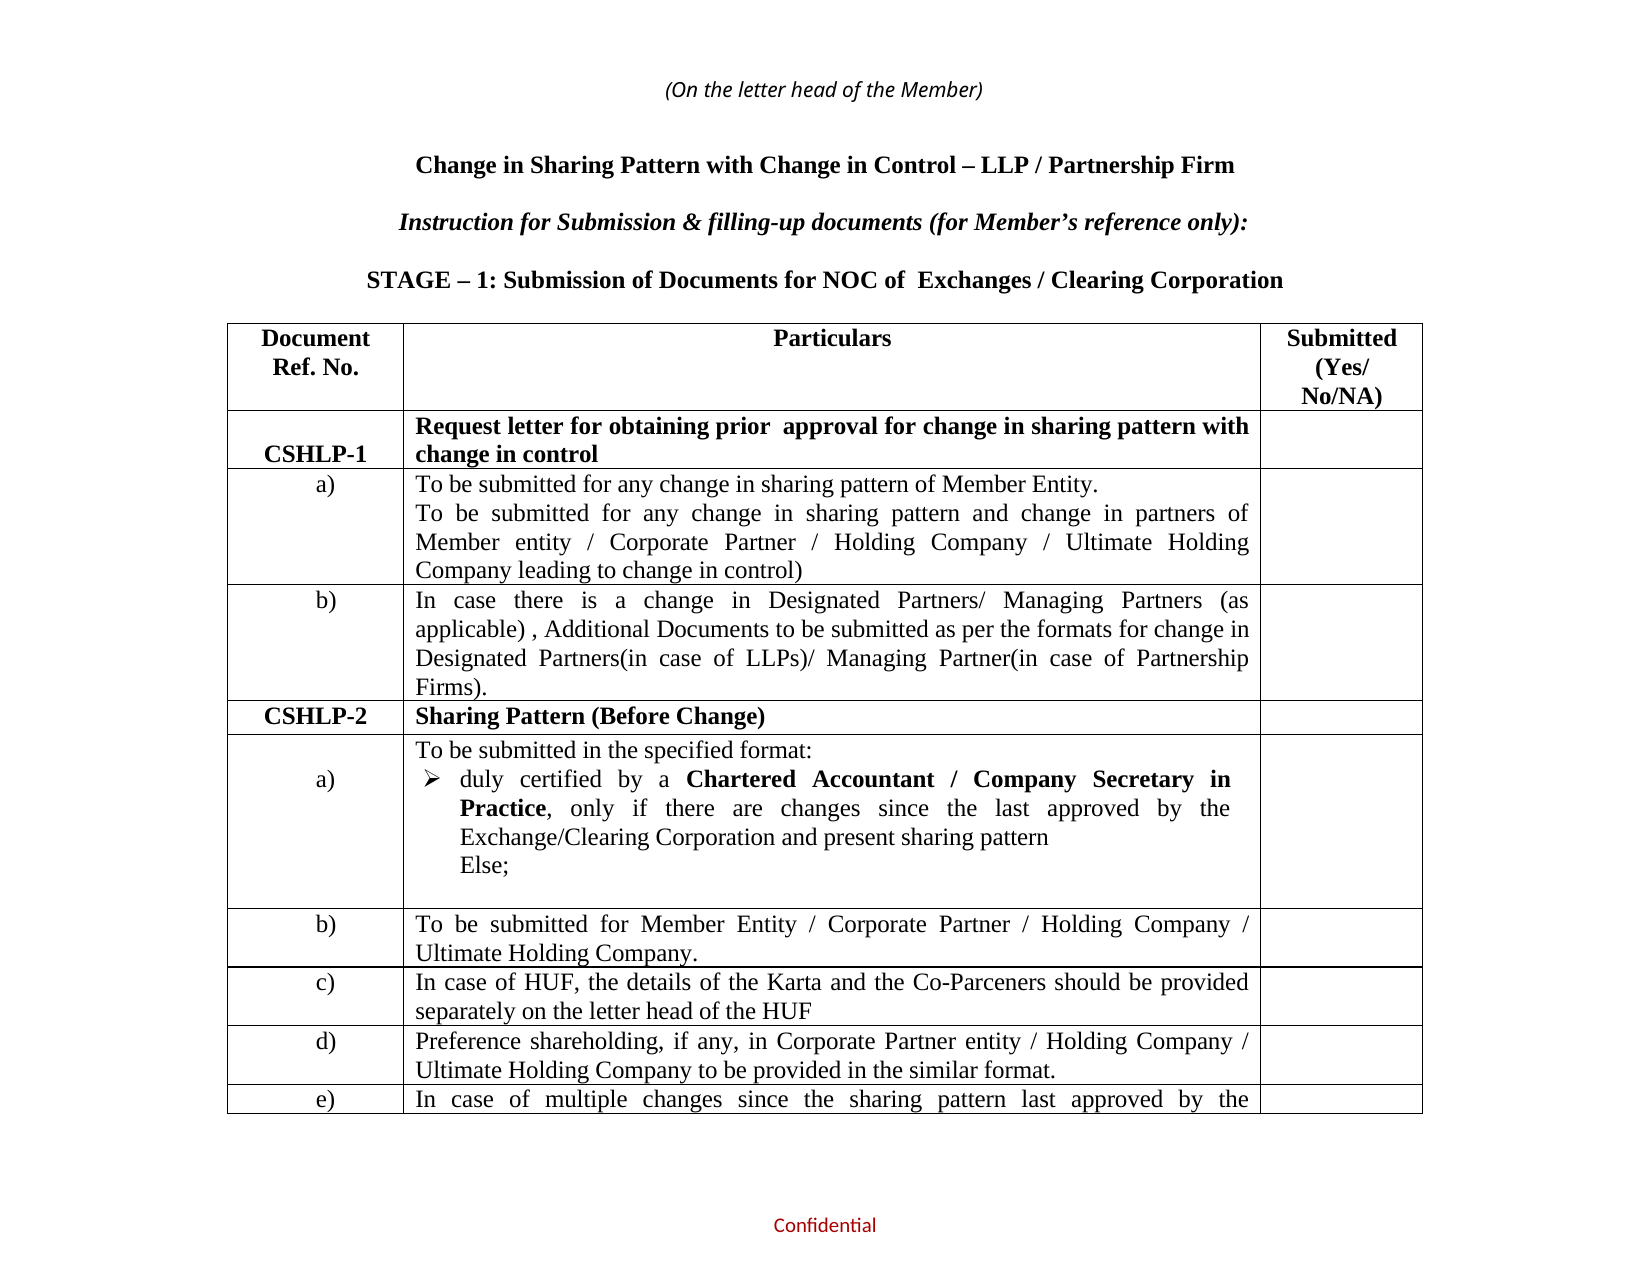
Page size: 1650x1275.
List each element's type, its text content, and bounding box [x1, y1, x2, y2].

table_cell [228, 1085, 403, 1113]
table_cell In case of HUF, the details of the Karta and the Co-Parceners should be provided separately on the letter head of the HUF [404, 968, 1260, 1025]
table_cell Preference shareholding, if any, in Corporate Partner entity / Holding Company / Ultimate Holding Company to be provided in the similar format. [404, 1026, 1260, 1083]
table_cell [1261, 735, 1422, 908]
table_cell In case there is a change in Designated Partners/ Managing Partners (as applicable) , Additional Documents to be submitted as per the formats for change in Designated Partners(in case of LLPs)/ Managing Partner(in case of Partnership Firms). [404, 585, 1260, 700]
table_header Submitted (Yes/ No/NA) [1261, 324, 1422, 410]
table_header Particulars [404, 324, 1260, 410]
table_cell [1261, 411, 1422, 468]
table_cell Sharing Pattern (Before Change) [404, 701, 1260, 734]
table_cell To be submitted for any change in sharing pattern of Member Entity. To be submitted for any change in sharing pattern and change in partners of Member entity / Corporate Partner / Holding Company / Ultimate Holding Company leading to change in control) [404, 469, 1260, 584]
text Instruction for Submission & filling‐up documents (for Member’s reference only): [150, 207, 1500, 236]
table_cell [1261, 701, 1422, 734]
table_cell CSHLP-2 [228, 701, 403, 734]
table_header Document Ref. No. [228, 324, 403, 410]
table_cell To be submitted for Member Entity / Corporate Partner / Holding Company / Ultimate Holding Company. [404, 909, 1260, 966]
table_cell [1261, 1085, 1422, 1113]
table_cell [228, 735, 403, 908]
table_cell [1261, 1026, 1422, 1083]
table_cell [1261, 968, 1422, 1025]
table_cell To be submitted in the specified format: duly certified by a Chartered Accountant / Company Secretary in Practice, only if there are changes since the last approved by the Exchange/Clearing Corporation and present sharing pattern Else; [404, 735, 1260, 908]
table_cell [228, 909, 403, 966]
table_cell Request letter for obtaining prior approval for change in sharing pattern with change in control [404, 411, 1260, 468]
table_cell [228, 585, 403, 700]
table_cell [404, 1085, 1260, 1113]
text STAGE – 1: Submission of Documents for NOC of Exchanges / Clearing Corporation [150, 265, 1500, 294]
table_cell [228, 1026, 403, 1083]
table_cell [1261, 585, 1422, 700]
table_cell [228, 968, 403, 1025]
table_cell CSHLP-1 [228, 411, 403, 468]
table_cell [1261, 909, 1422, 966]
table_cell [228, 469, 403, 584]
table_cell [1261, 469, 1422, 584]
subtitle Change in Sharing Pattern with Change in Control – LLP / Partnership Firm [150, 150, 1500, 179]
